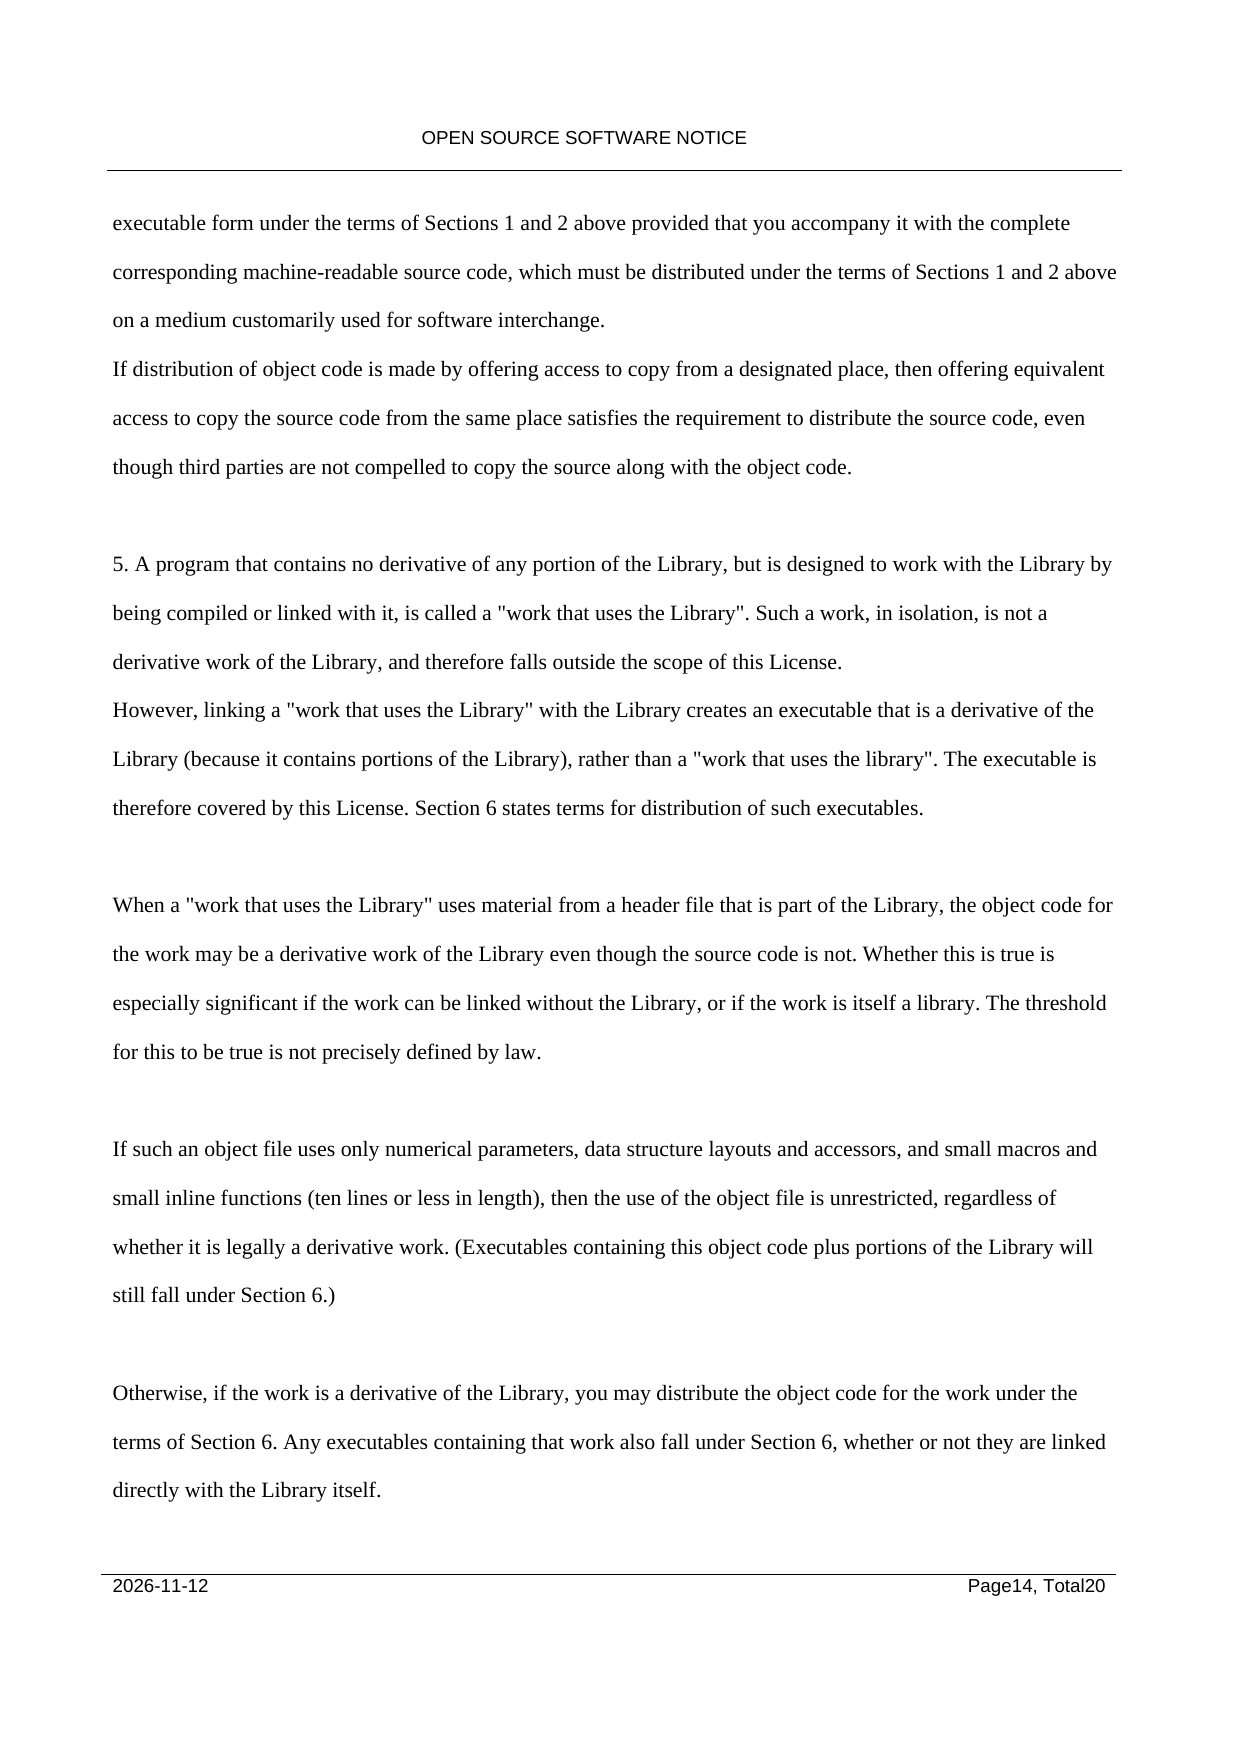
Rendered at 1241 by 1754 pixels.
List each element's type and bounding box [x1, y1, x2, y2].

text [112, 206, 1128, 1506]
